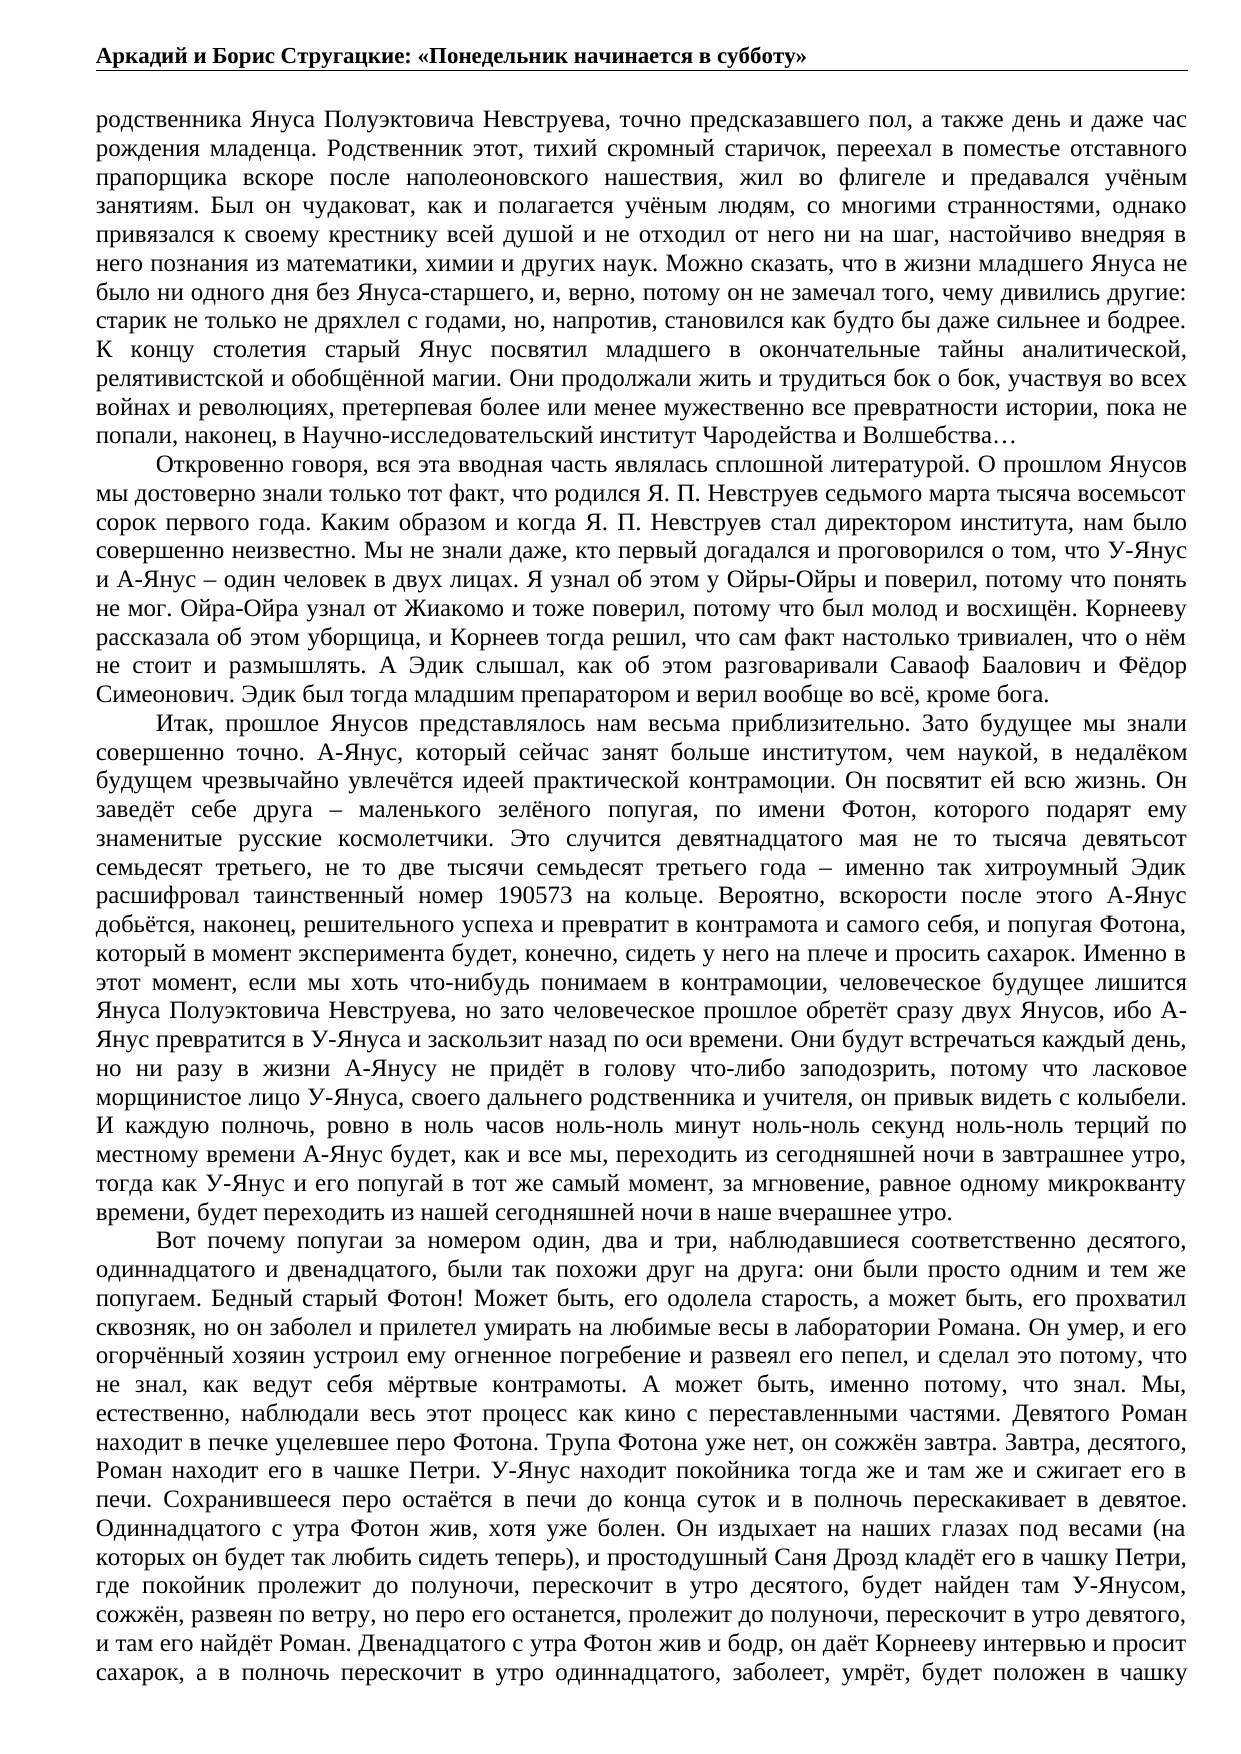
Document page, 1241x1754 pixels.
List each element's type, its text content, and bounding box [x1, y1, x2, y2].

text Итак, прошлое Янусов представлялось нам весьма приблизительно. Зато будущее мы знали совершенно точно. А-Янус, который сейчас занят больше институтом, чем наукой, в недалёком будущем чрезвычайно увлечётся идеей практической контрамоции. Он посвятит ей всю жизнь. Он заведёт себе друга – маленького зелёного попугая, по имени Фотон, которого подарят ему знаменитые русские космолетчики. Это случится девятнадцатого мая не то тысяча девятьсот семьдесят третьего, не то две тысячи семьдесят третьего года – именно так хитроумный Эдик расшифровал таинственный номер 190573 на кольце. Вероятно, вскорости после этого А-Янус добьётся, наконец, решительного успеха и превратит в контрамота и самого себя, и попугая Фотона, который в момент эксперимента будет, конечно, сидеть у него на плече и просить сахарок. Именно в этот момент, если мы хоть что-нибудь понимаем в контрамоции, человеческое будущее лишится Януса Полуэктовича Невструева, но зато человеческое прошлое обретёт сразу двух Янусов, ибо А-Янус превратится в У-Януса и заскользит назад по оси времени. Они будут встречаться каждый день, но ни разу в жизни А-Янусу не придёт в голову что-либо заподозрить, потому что ласковое морщинистое лицо У-Януса, своего дальнего родственника и учителя, он привык видеть с колыбели. И каждую полночь, ровно в ноль часов ноль-ноль минут ноль-ноль секунд ноль-ноль терций по местному времени А-Янус будет, как и все мы, переходить из сегодняшней ночи в завтрашнее утро, тогда как У-Янус и его попугай в тот же самый момент, за мгновение, равное одному микрокванту времени, будет переходить из нашей сегодняшней ночи в наше вчерашнее утро. [96, 708, 1188, 1225]
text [96, 1225, 1188, 1685]
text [96, 104, 1188, 449]
text Откровенно говоря, вся эта вводная часть являлась сплошной литературой. О прошлом Янусов мы достоверно знали только тот факт, что родился Я. П. Невструев седьмого марта тысяча восемьсот сорок первого года. Каким образом и когда Я. П. Невструев стал директором института, нам было совершенно неизвестно. Мы не знали даже, кто первый догадался и проговорился о том, что У-Янус и А-Янус – один человек в двух лицах. Я узнал об этом у Ойры-Ойры и поверил, потому что понять не мог. Ойра-Ойра узнал от Жиакомо и тоже поверил, потому что был молод и восхищён. Корнееву рассказала об этом уборщица, и Корнеев тогда решил, что сам факт настолько тривиален, что о нём не стоит и размышлять. А Эдик слышал, как об этом разговаривали Саваоф Баалович и Фёдор Симеонович. Эдик был тогда младшим препаратором и верил вообще во всё, кроме бога. [96, 449, 1188, 708]
